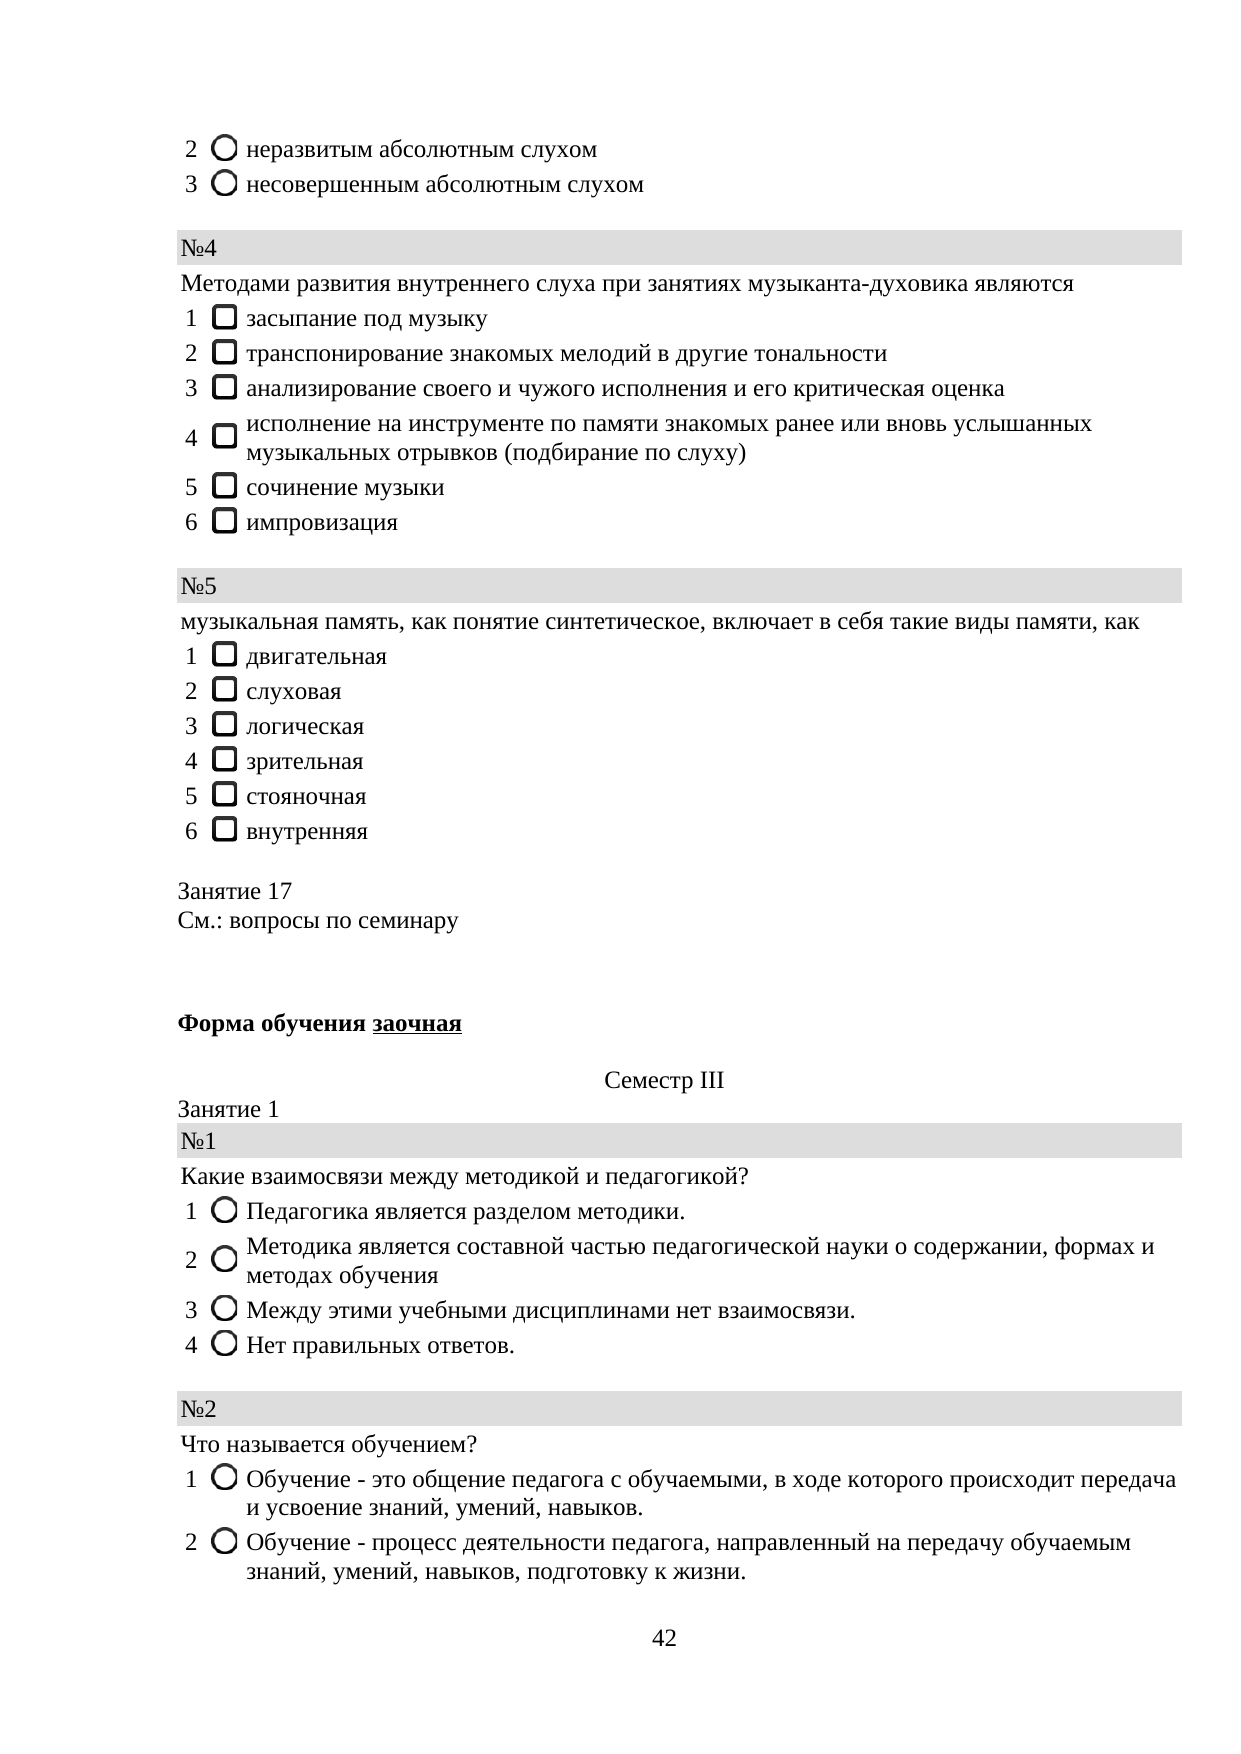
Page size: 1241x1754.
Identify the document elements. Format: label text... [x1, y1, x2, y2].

text См.: вопросы по семинару [177, 905, 1152, 934]
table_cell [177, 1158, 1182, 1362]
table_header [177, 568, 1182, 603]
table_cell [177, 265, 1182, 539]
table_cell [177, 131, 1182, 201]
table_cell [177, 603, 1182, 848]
text Занятие 17 [177, 876, 1152, 905]
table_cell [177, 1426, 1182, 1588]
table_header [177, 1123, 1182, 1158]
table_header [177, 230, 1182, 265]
text Семестр III [177, 1066, 1152, 1094]
text Форма обучения заочная [177, 1008, 1152, 1037]
text Занятие 1 [177, 1094, 1152, 1123]
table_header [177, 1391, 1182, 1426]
